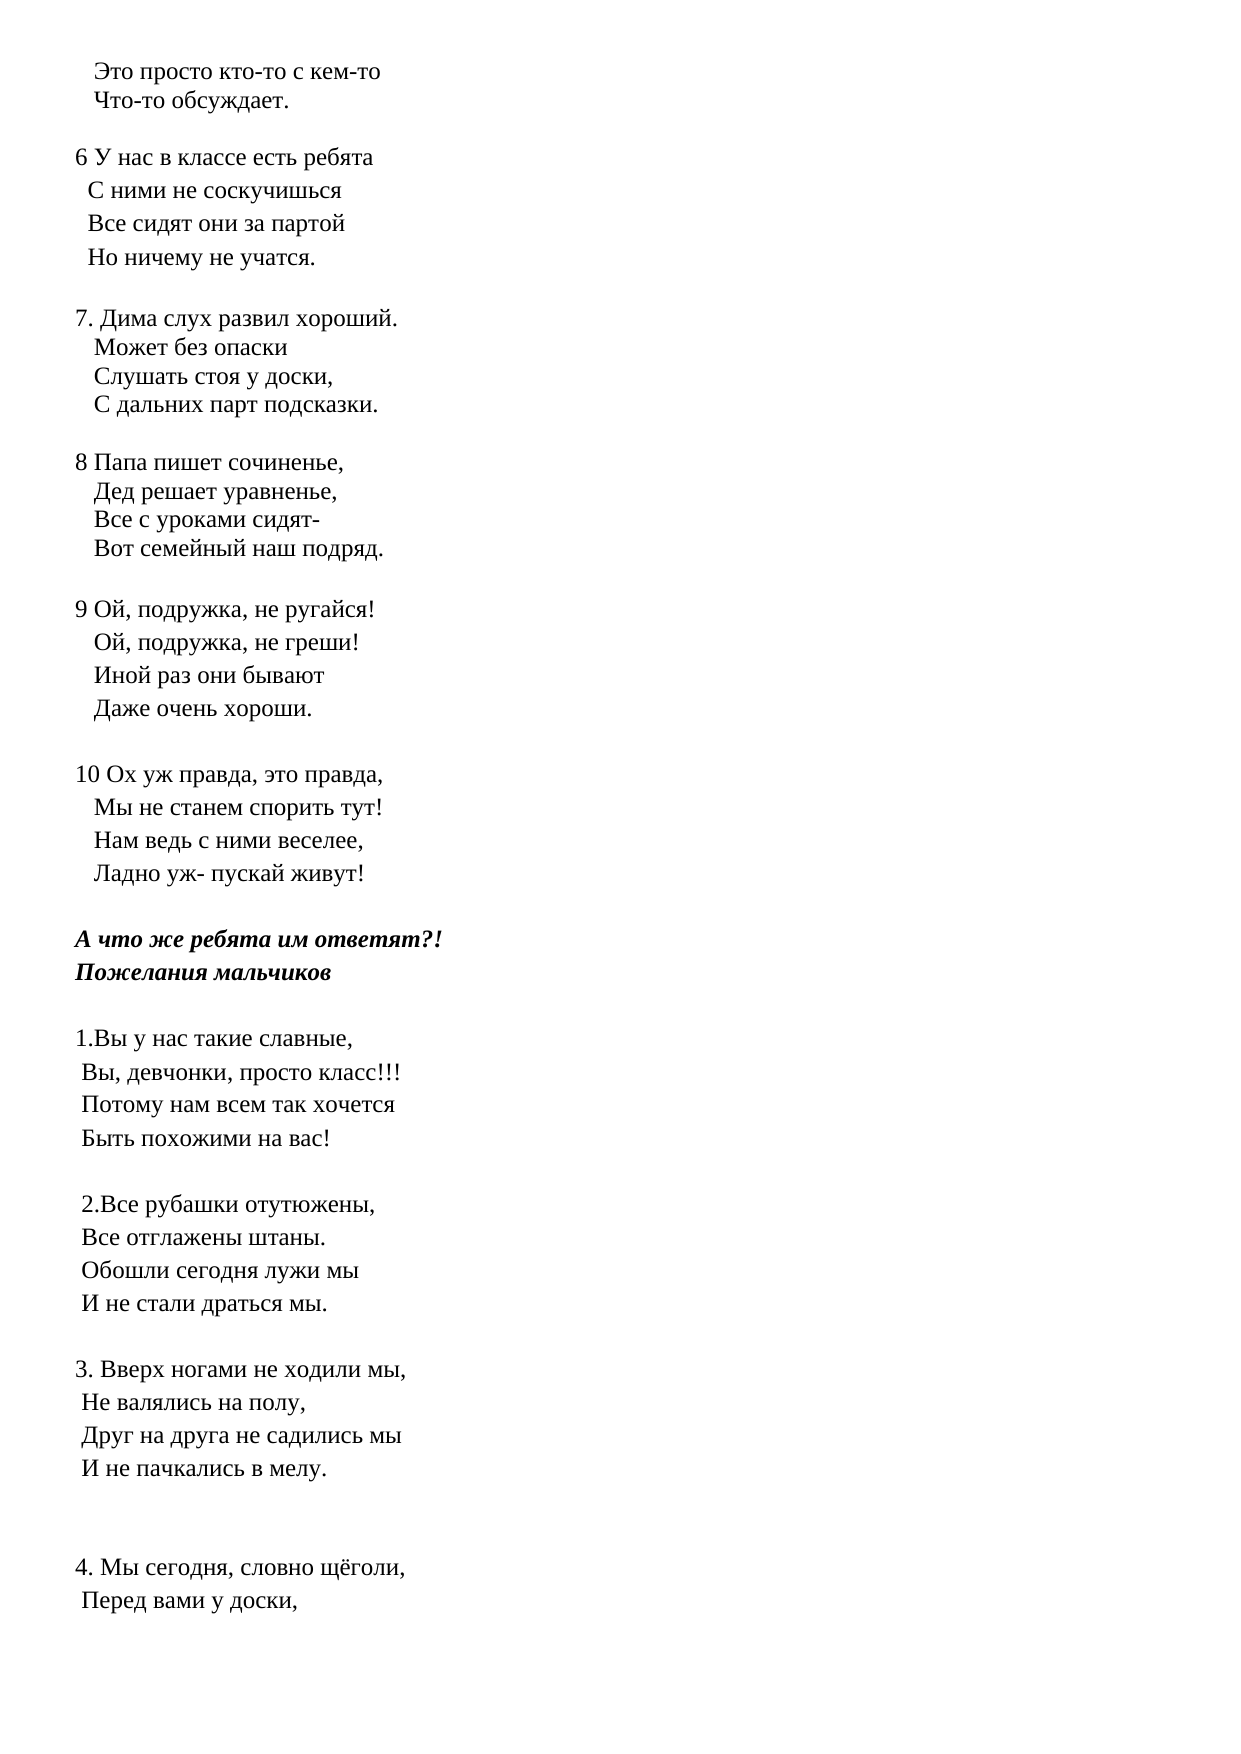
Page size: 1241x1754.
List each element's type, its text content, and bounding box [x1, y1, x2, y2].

text С дальних парт подсказки. [75, 389, 1152, 418]
text 7. Дима слух развил хороший. [75, 303, 1152, 332]
text Ой, подружка, не греши! [75, 627, 1152, 656]
text Нам ведь с ними веселее, [75, 825, 1152, 854]
text 10 Ох уж правда, это правда, [75, 759, 1152, 788]
text Быть похожими на вас! [75, 1123, 1152, 1151]
text 9 Ой, подружка, не ругайся! [75, 594, 1152, 623]
text Слушать стоя у доски, [75, 361, 1152, 389]
text 6 У нас в классе есть ребята [75, 142, 1152, 171]
text Что-то обсуждает. [75, 85, 1152, 114]
text А что же ребята им ответят?! [75, 924, 1152, 953]
text Обошли сегодня лужи мы [75, 1255, 1152, 1283]
text 8 Папа пишет сочиненье, [75, 447, 1152, 476]
text Но ничему не учатся. [75, 242, 1152, 270]
text Друг на друга не садились мы [75, 1420, 1152, 1448]
text Пожелания мальчиков [75, 957, 1152, 986]
text Дед решает уравненье, [75, 476, 1152, 504]
text Мы не станем спорить тут! [75, 792, 1152, 821]
text 4. Мы сегодня, словно щёголи, [75, 1552, 1152, 1581]
text Ладно уж- пускай живут! [75, 858, 1152, 887]
text Потому нам всем так хочется [75, 1089, 1152, 1118]
text Это просто кто-то с кем-то [75, 56, 1152, 85]
text Перед вами у доски, [75, 1585, 1152, 1614]
text Может без опаски [75, 332, 1152, 361]
text Не валялись на полу, [75, 1387, 1152, 1416]
text И не пачкались в мелу. [75, 1453, 1152, 1482]
text Все с уроками сидят- [75, 504, 1152, 533]
text 2.Все рубашки отутюжены, [75, 1189, 1152, 1217]
text Даже очень хороши. [75, 693, 1152, 722]
text Все сидят они за партой [75, 208, 1152, 237]
text 3. Вверх ногами не ходили мы, [75, 1354, 1152, 1382]
text Все отглажены штаны. [75, 1222, 1152, 1250]
text 1.Вы у нас такие славные, [75, 1023, 1152, 1052]
text Вы, девчонки, просто класс!!! [75, 1057, 1152, 1085]
text Вот семейный наш подряд. [75, 533, 1152, 562]
text С ними не соскучишься [75, 176, 1152, 204]
text И не стали драться мы. [75, 1288, 1152, 1316]
text Иной раз они бывают [75, 660, 1152, 689]
